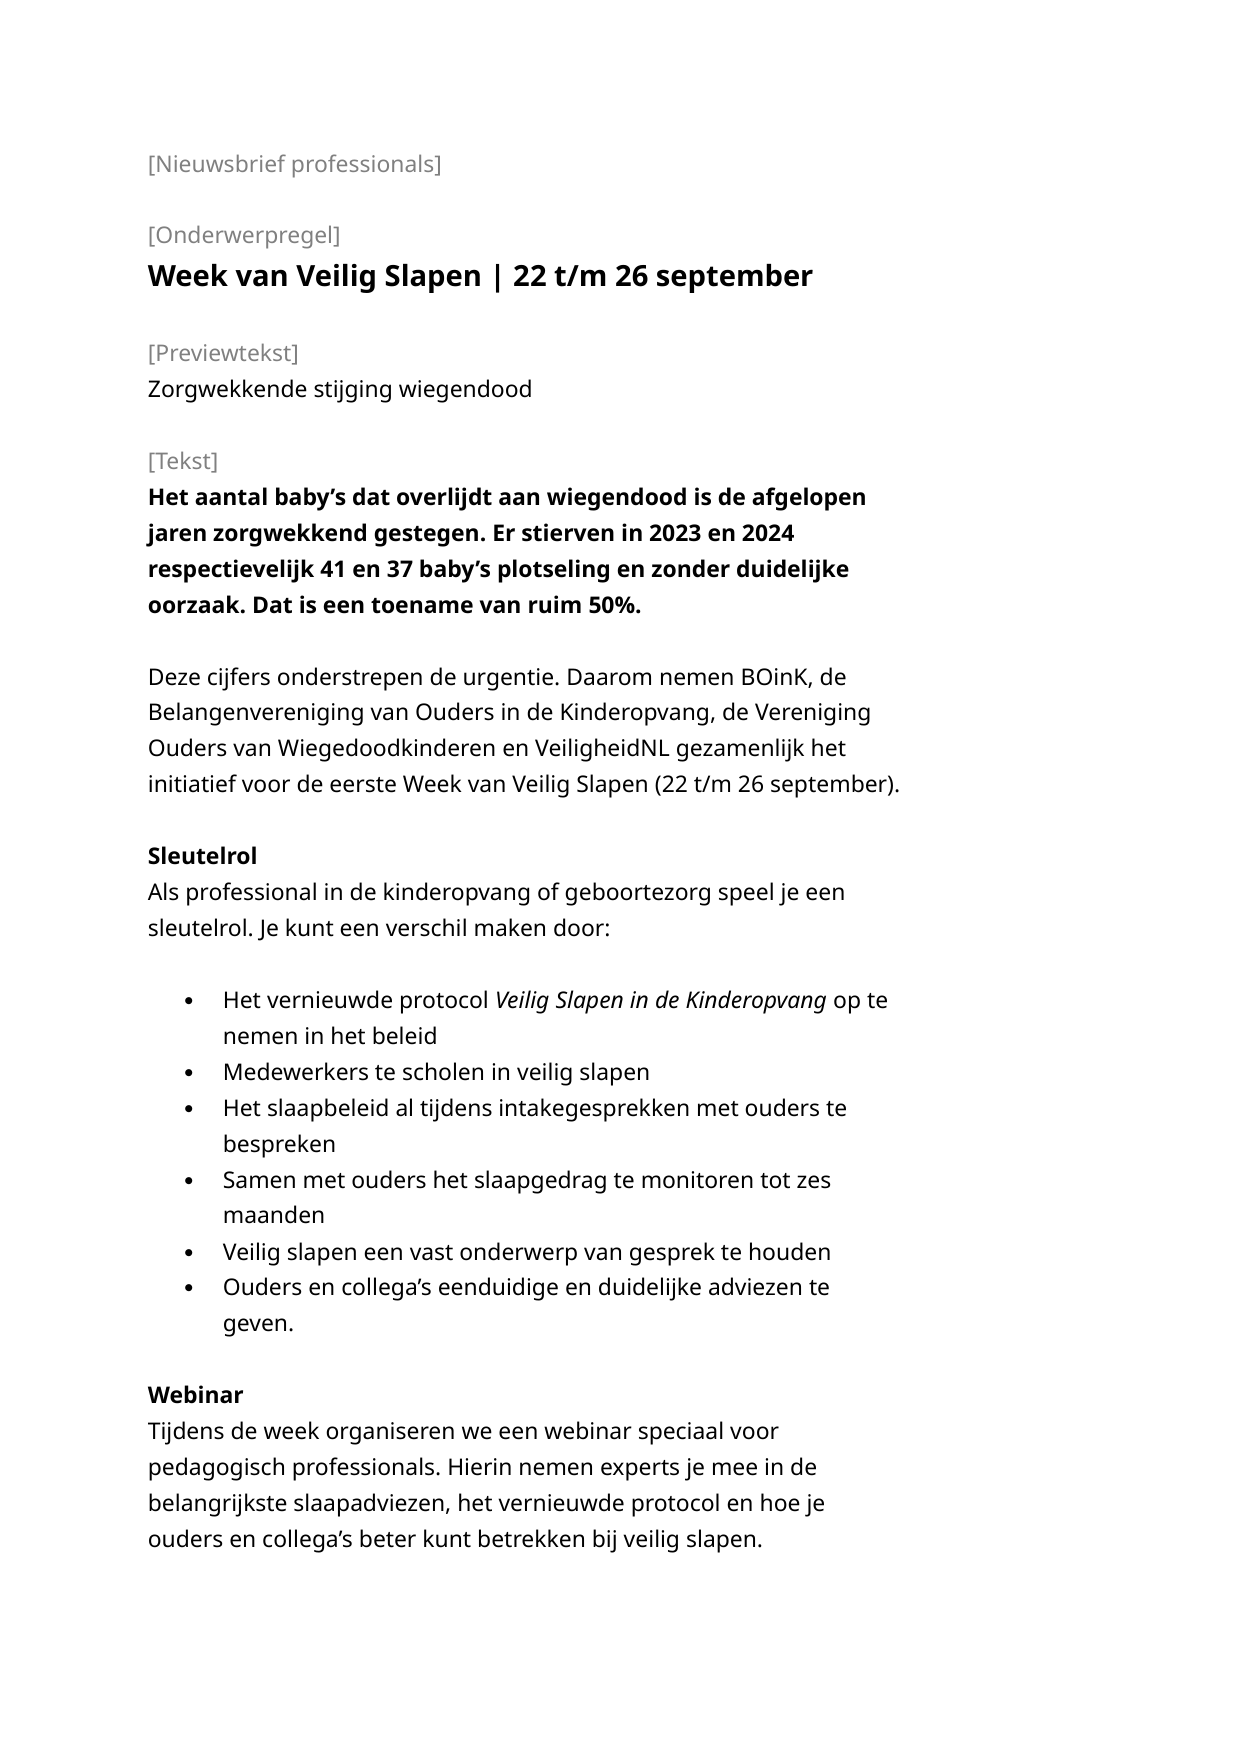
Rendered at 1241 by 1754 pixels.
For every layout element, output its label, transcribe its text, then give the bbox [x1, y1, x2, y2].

text [Tekst] [148, 445, 901, 476]
text Als professional in de kinderopvang of geboortezorg speel je een sleutelrol. Je kunt een verschil maken door: [148, 876, 901, 943]
text Week van Veilig Slapen | 22 t/m 26 september [148, 255, 901, 295]
text Webinar [148, 1379, 901, 1410]
text Zorgwekkende stijging wiegendood [148, 373, 901, 404]
list Ouders en collega’s eenduidige en duidelijke adviezen te geven. [185, 1271, 901, 1338]
text Het aantal baby’s dat overlijdt aan wiegendood is de afgelopen jaren zorgwekkend gestegen. Er stierven in 2023 en 2024 respectievelijk 41 en 37 baby’s plotseling en zonder duidelijke oorzaak. Dat is een toename van ruim 50%. [148, 481, 901, 620]
text [Onderwerpregel] [148, 219, 901, 251]
text [Previewtekst] [148, 337, 901, 368]
list Het slaapbeleid al tijdens intakegesprekken met ouders te bespreken [185, 1092, 901, 1159]
list Het vernieuwde protocol Veilig Slapen in de Kinderopvang op te nemen in het beleid [185, 984, 901, 1051]
text [Nieuwsbrief professionals] [148, 148, 901, 179]
text Tijdens de week organiseren we een webinar speciaal voor pedagogisch professionals. Hierin nemen experts je mee in de belangrijkste slaapadviezen, het vernieuwde protocol en hoe je ouders en collega’s beter kunt betrekken bij veilig slapen. [148, 1415, 901, 1554]
text Deze cijfers onderstrepen de urgentie. Daarom nemen BOinK, de Belangenvereniging van Ouders in de Kinderopvang, de Vereniging Ouders van Wiegedoodkinderen en VeiligheidNL gezamenlijk het initiatief voor de eerste Week van Veilig Slapen (22 t/m 26 september). [148, 660, 901, 799]
list Medewerkers te scholen in veilig slapen [185, 1056, 901, 1087]
text Sleutelrol [148, 840, 901, 871]
list Veilig slapen een vast onderwerp van gesprek te houden [185, 1235, 901, 1267]
list Samen met ouders het slaapgedrag te monitoren tot zes maanden [185, 1163, 901, 1231]
